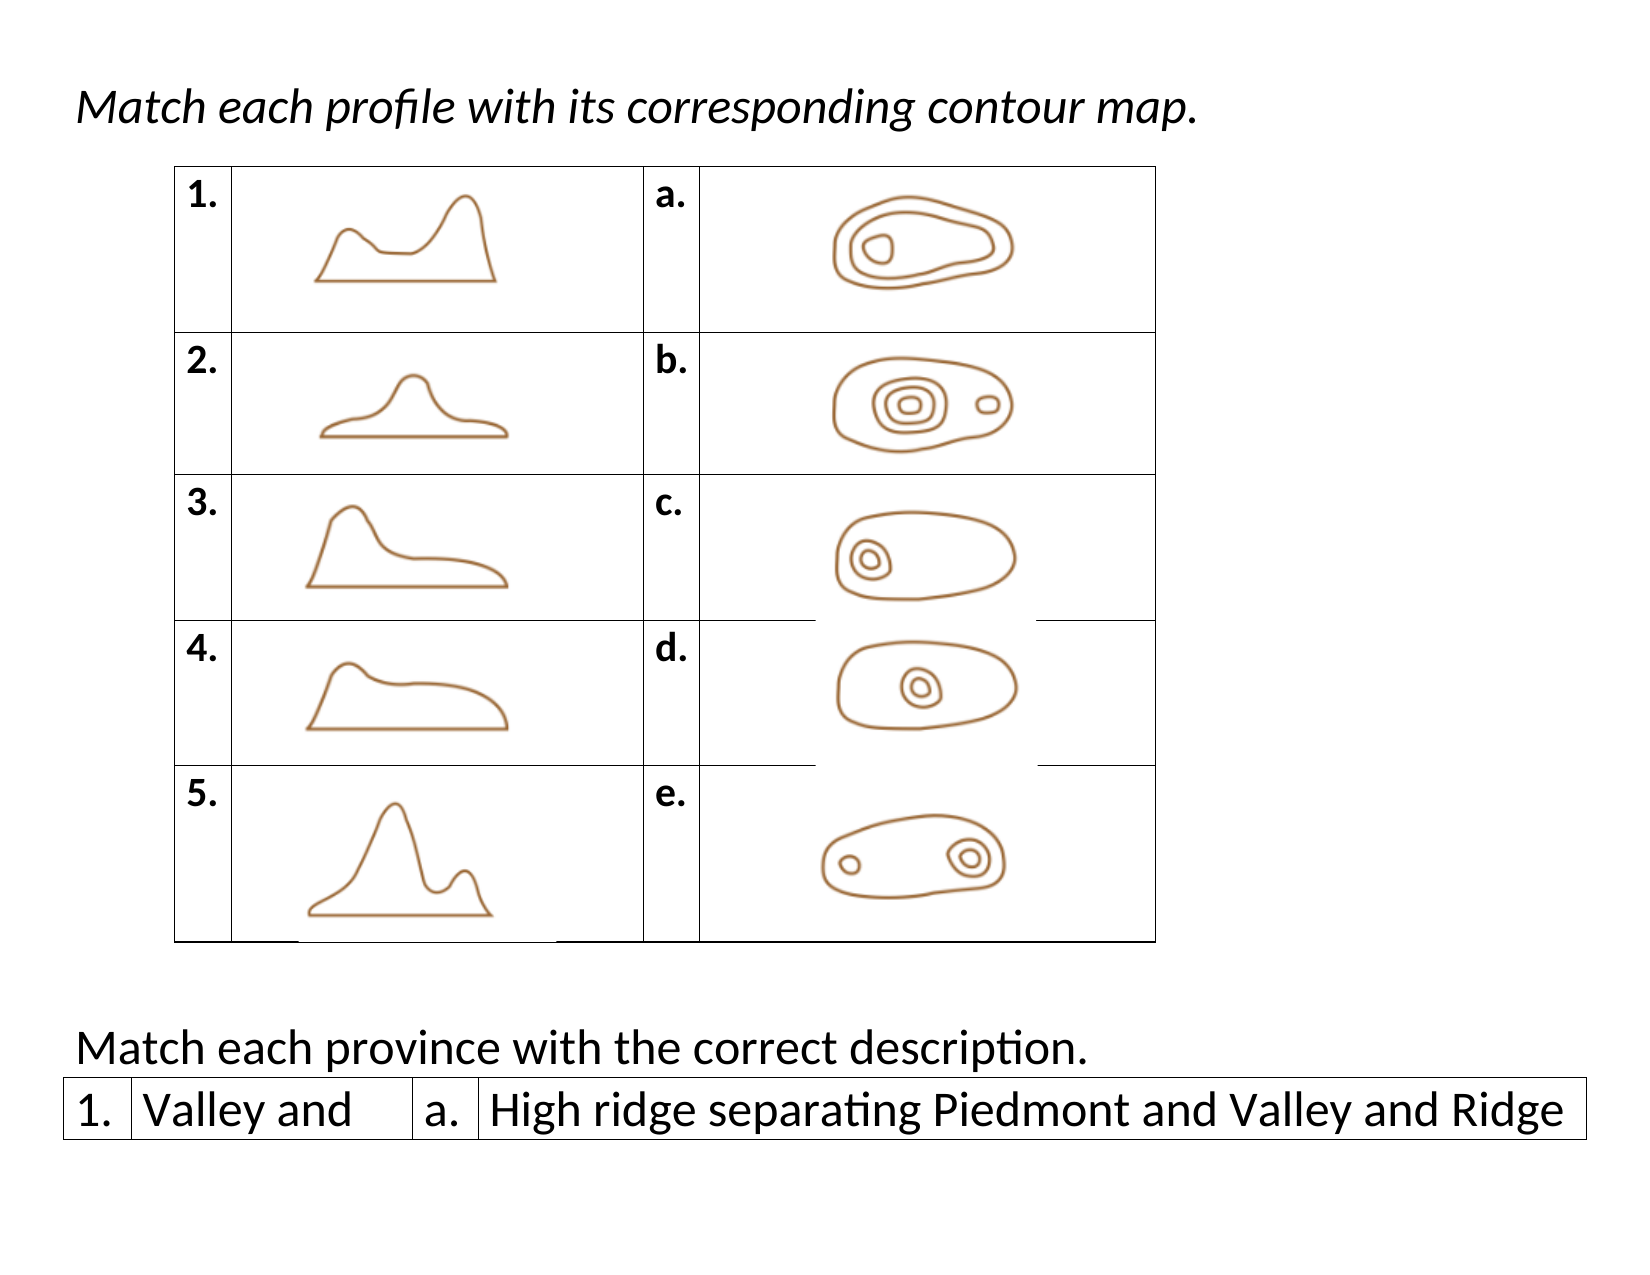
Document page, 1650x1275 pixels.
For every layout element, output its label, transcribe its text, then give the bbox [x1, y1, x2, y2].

table_cell [232, 333, 643, 474]
table_header a. [644, 167, 699, 332]
table_header [700, 167, 1155, 332]
picture [293, 633, 580, 753]
table_cell [232, 766, 643, 941]
table_header Valley and Ridge [132, 1078, 412, 1139]
table_header 1. [175, 167, 231, 332]
text Match each province with the correct description. [75, 1016, 1575, 1077]
table_cell [700, 333, 1155, 474]
picture [815, 173, 1034, 313]
table_cell [232, 475, 643, 620]
picture [287, 487, 580, 611]
picture [298, 173, 562, 320]
table_cell 2. [175, 333, 231, 474]
table_cell 5. [175, 766, 231, 941]
table_cell c. [644, 475, 699, 620]
table_header 1. [64, 1078, 131, 1139]
table_cell b. [644, 333, 699, 474]
table_header [232, 167, 643, 332]
picture [298, 783, 557, 942]
table_cell [700, 766, 1155, 941]
table_cell [700, 475, 1155, 620]
text Match each profile with its corresponding contour map. [75, 75, 1575, 136]
picture [804, 795, 1026, 924]
picture [815, 478, 1038, 766]
table_cell [700, 621, 815, 765]
picture [293, 345, 587, 474]
table_cell 3. [175, 475, 231, 620]
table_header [479, 1078, 1586, 1139]
picture [815, 338, 1034, 474]
table_cell d. [644, 621, 699, 765]
table_cell [232, 621, 643, 765]
table_cell [1038, 621, 1155, 765]
table_cell 4. [175, 621, 231, 765]
table_cell e. [644, 766, 699, 941]
table_header a. [413, 1078, 478, 1139]
